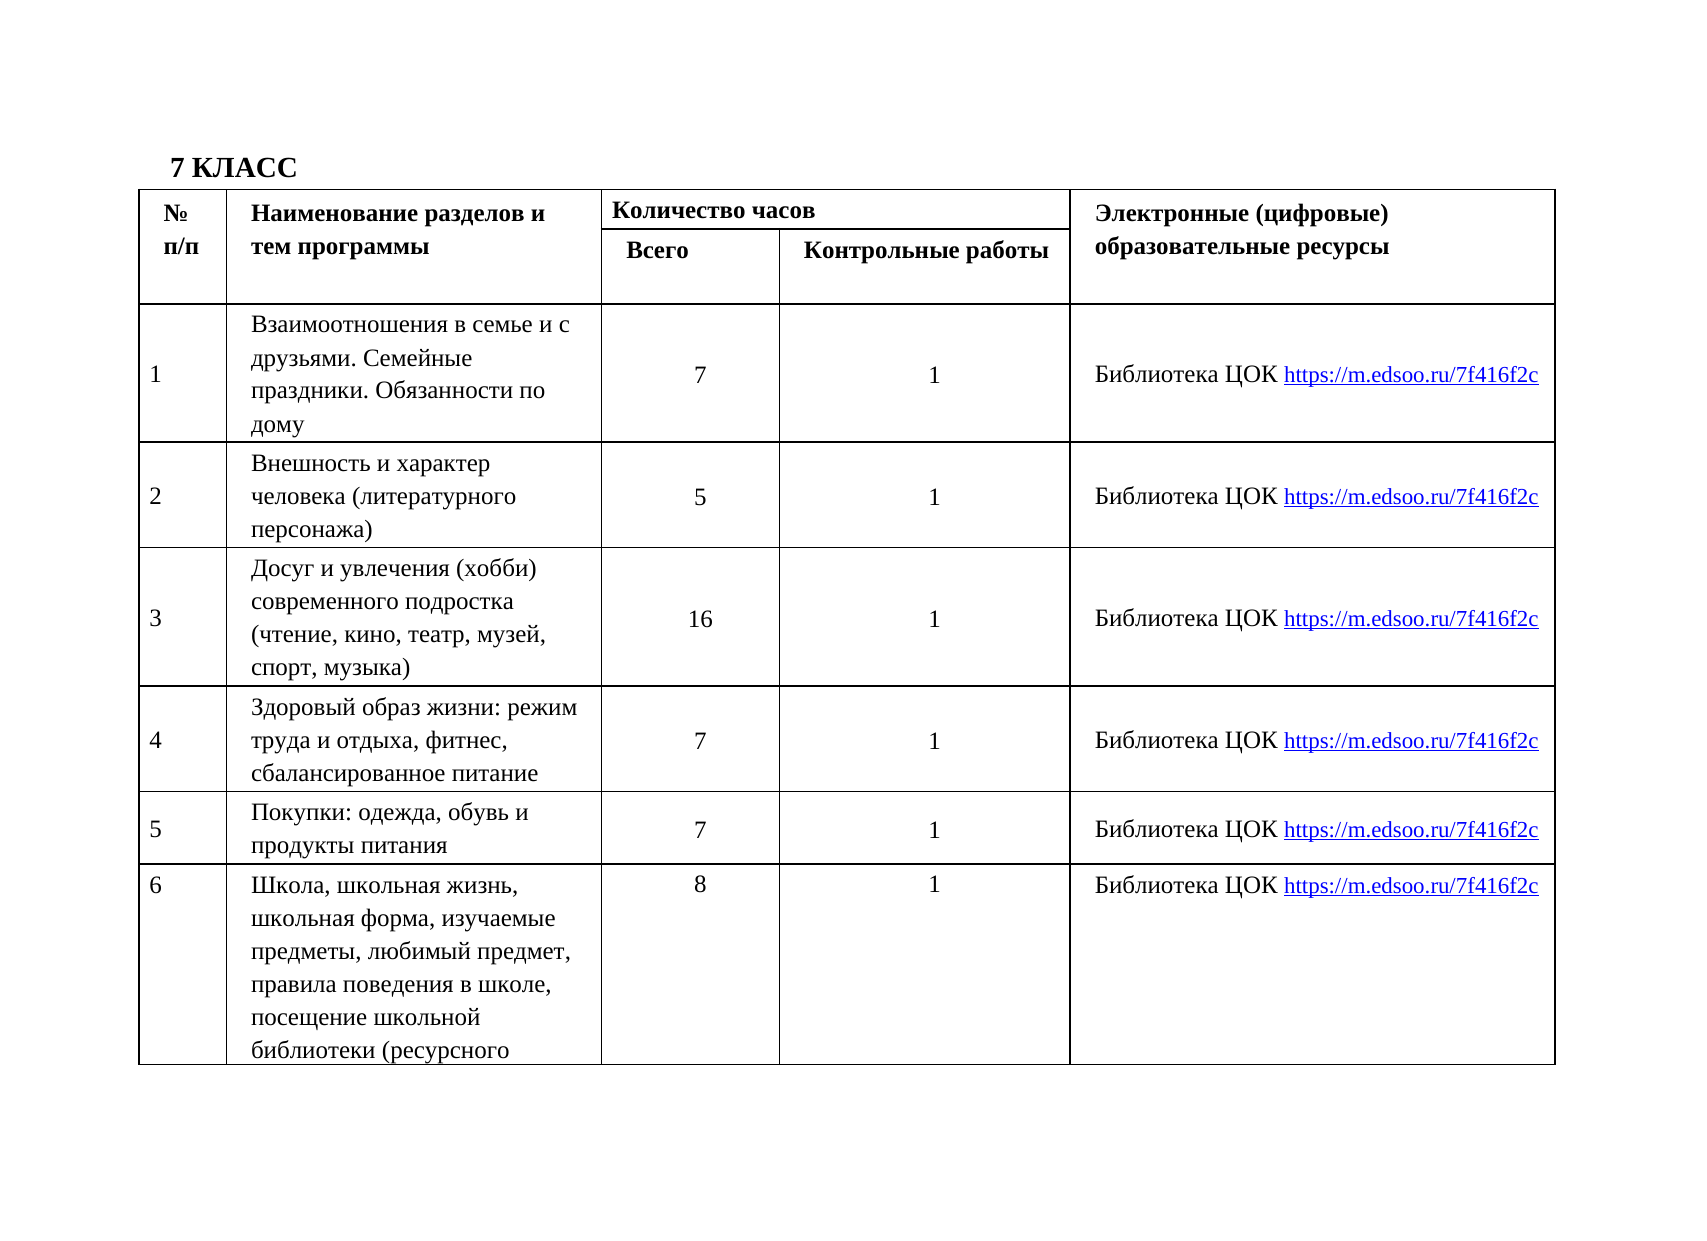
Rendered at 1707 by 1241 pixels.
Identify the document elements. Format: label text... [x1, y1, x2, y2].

table_cell 7 [602, 687, 779, 791]
table_cell Внешность и характер человека (литературного персонажа) [227, 443, 601, 547]
table_cell Взаимоотношения в семье и с друзьями. Семейные праздники. Обязанности по дому [227, 305, 601, 441]
text 7 КЛАСС [162, 150, 1557, 183]
table_cell 5 [602, 443, 779, 547]
table_cell 1 [780, 548, 1069, 685]
table_cell Досуг и увлечения (хобби) современного подростка (чтение, кино, театр, музей, спорт, музыка) [227, 548, 601, 685]
table_cell Здоровый образ жизни: режим труда и отдыха, фитнес, сбалансированное питание [227, 687, 601, 791]
table_header № п/п [140, 190, 226, 303]
table_header Количество часов [602, 190, 1069, 228]
table_header Электронные (цифровые) образовательные ресурсы [1071, 190, 1554, 303]
table_cell 8 [602, 865, 779, 1063]
table_cell 4 [140, 687, 226, 791]
table_cell Библиотека ЦОК https://m.edsoo.ru/7f416f2c [1071, 305, 1554, 441]
table_cell Покупки: одежда, обувь и продукты питания [227, 792, 601, 863]
table_cell Всего [602, 230, 779, 303]
table_cell 7 [602, 792, 779, 863]
table_cell 3 [140, 548, 226, 685]
table_cell 2 [140, 443, 226, 547]
table_cell Контрольные работы [780, 230, 1069, 303]
table_cell Библиотека ЦОК https://m.edsoo.ru/7f416f2c [1071, 548, 1554, 685]
table_cell 16 [602, 548, 779, 685]
table_cell Библиотека ЦОК https://m.edsoo.ru/7f416f2c [1071, 687, 1554, 791]
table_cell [1071, 865, 1554, 1063]
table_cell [227, 865, 601, 1063]
table_cell 1 [780, 865, 1069, 1063]
table_cell 1 [780, 443, 1069, 547]
table_cell 6 [140, 865, 226, 1063]
table_cell 5 [140, 792, 226, 863]
table_cell 1 [140, 305, 226, 441]
table_cell Библиотека ЦОК https://m.edsoo.ru/7f416f2c [1071, 443, 1554, 547]
table_cell 1 [780, 792, 1069, 863]
table_cell 7 [602, 305, 779, 441]
table_cell 1 [780, 687, 1069, 791]
table_header Наименование разделов и тем программы [227, 190, 601, 303]
table_cell 1 [780, 305, 1069, 441]
table_cell Библиотека ЦОК https://m.edsoo.ru/7f416f2c [1071, 792, 1554, 863]
